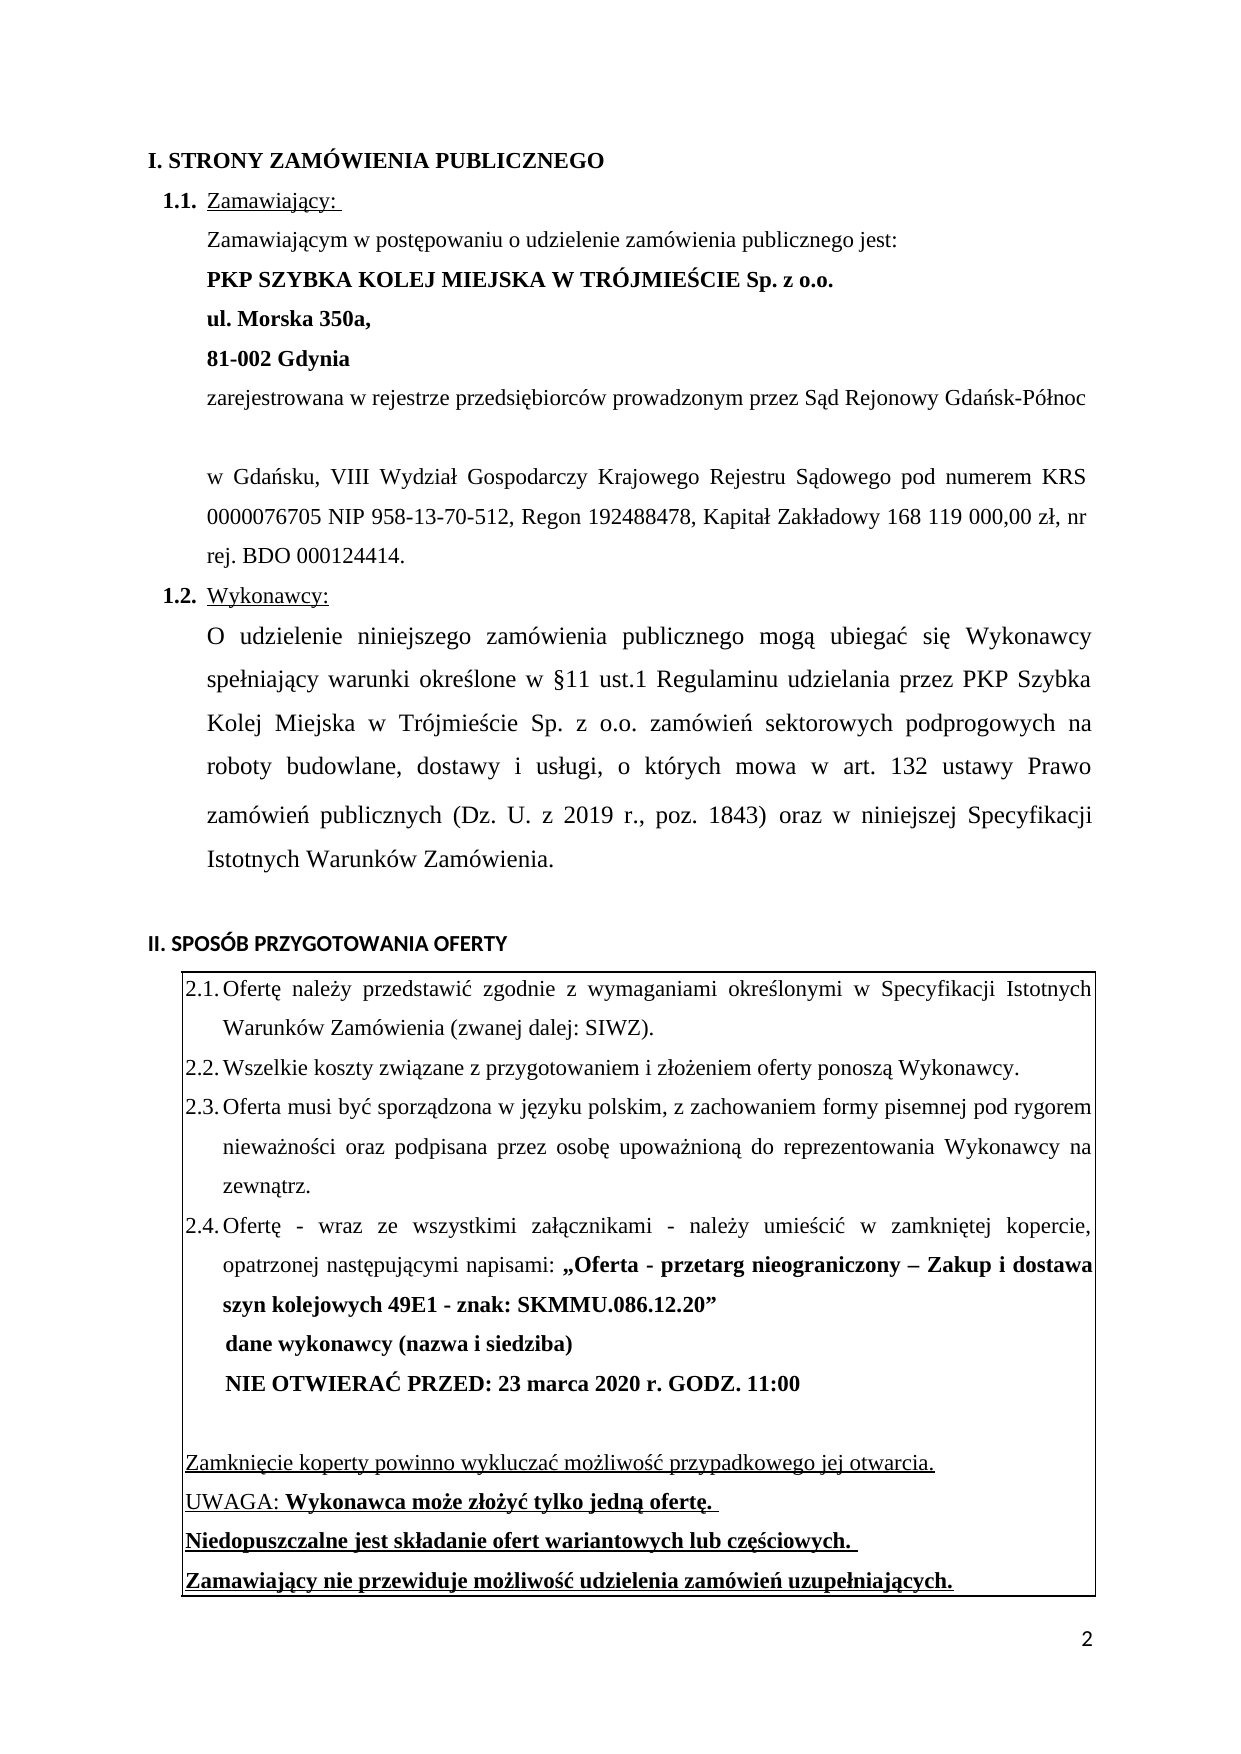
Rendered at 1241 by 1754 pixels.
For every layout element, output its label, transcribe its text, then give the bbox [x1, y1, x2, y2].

text I. STRONY ZAMÓWIENIA PUBLICZNEGO [148, 148, 1093, 174]
text 81-002 Gdynia [207, 345, 1093, 371]
text Zamknięcie koperty powinno wykluczać możliwość przypadkowego jej otwarcia. [183, 1445, 1095, 1475]
text II. SPOSÓB PRZYGOTOWANIA OFERTY [148, 929, 1093, 957]
list Ofertę - wraz ze wszystkimi załącznikami - należy umieścić w zamkniętej kopercie, opatrzonej następującymi napisami: „Oferta - przetarg nieograniczony – Zakup i dostawa szyn kolejowych 49E1 - znak: SKMMU.086.12.20” [183, 1208, 1095, 1317]
list Zamawiający: [162, 187, 1093, 213]
text NIE OTWIERAĆ PRZED: 23 marca 2020 r. GODZ. 11:00 [183, 1366, 1095, 1396]
text UWAGA: Wykonawca może złożyć tylko jedną ofertę. [183, 1484, 1095, 1514]
text Zamawiającym w postępowaniu o udzielenie zamówienia publicznego jest: [207, 227, 1093, 253]
text O udzielenie niniejszego zamówienia publicznego mogą ubiegać się Wykonawcy spełniający warunki określone w §11 ust.1 Regulaminu udzielania przez PKP Szybka Kolej Miejska w Trójmieście Sp. z o.o. zamówień sektorowych podprogowych na roboty budowlane, dostawy i usługi, o których mowa w art. 132 ustawy Prawo zamówień publicznych (Dz. U. z 2019 r., poz. 1843) oraz w niniejszej Specyfikacji Istotnych Warunków Zamówienia. [207, 621, 1093, 873]
list Ofertę należy przedstawić zgodnie z wymaganiami określonymi w Specyfikacji Istotnych Warunków Zamówienia (zwanej dalej: SIWZ). [183, 973, 1095, 1041]
list Wszelkie koszty związane z przygotowaniem i złożeniem oferty ponoszą Wykonawcy. [183, 1050, 1095, 1080]
text zarejestrowana w rejestrze przedsiębiorców prowadzonym przez Sąd Rejonowy Gdańsk-Północ w Gdańsku, VIII Wydział Gospodarczy Krajowego Rejestru Sądowego pod numerem KRS 0000076705 NIP 958-13-70-512, Regon 192488478, Kapitał Zakładowy 168 119 000,00 zł, nr rej. BDO 000124414. [207, 384, 1088, 569]
list Wykonawcy: [162, 582, 1093, 608]
list Oferta musi być sporządzona w języku polskim, z zachowaniem formy pisemnej pod rygorem nieważności oraz podpisana przez osobę upoważnioną do reprezentowania Wykonawcy na zewnątrz. [183, 1090, 1095, 1199]
text Niedopuszczalne jest składanie ofert wariantowych lub częściowych. [183, 1524, 1095, 1554]
text PKP SZYBKA KOLEJ MIEJSKA W TRÓJMIEŚCIE Sp. z o.o. [207, 266, 1093, 292]
text ul. Morska 350a, [207, 306, 1093, 332]
text Zamawiający nie przewiduje możliwość udzielenia zamówień uzupełniających. [183, 1563, 1095, 1595]
text dane wykonawcy (nazwa i siedziba) [183, 1327, 1095, 1357]
